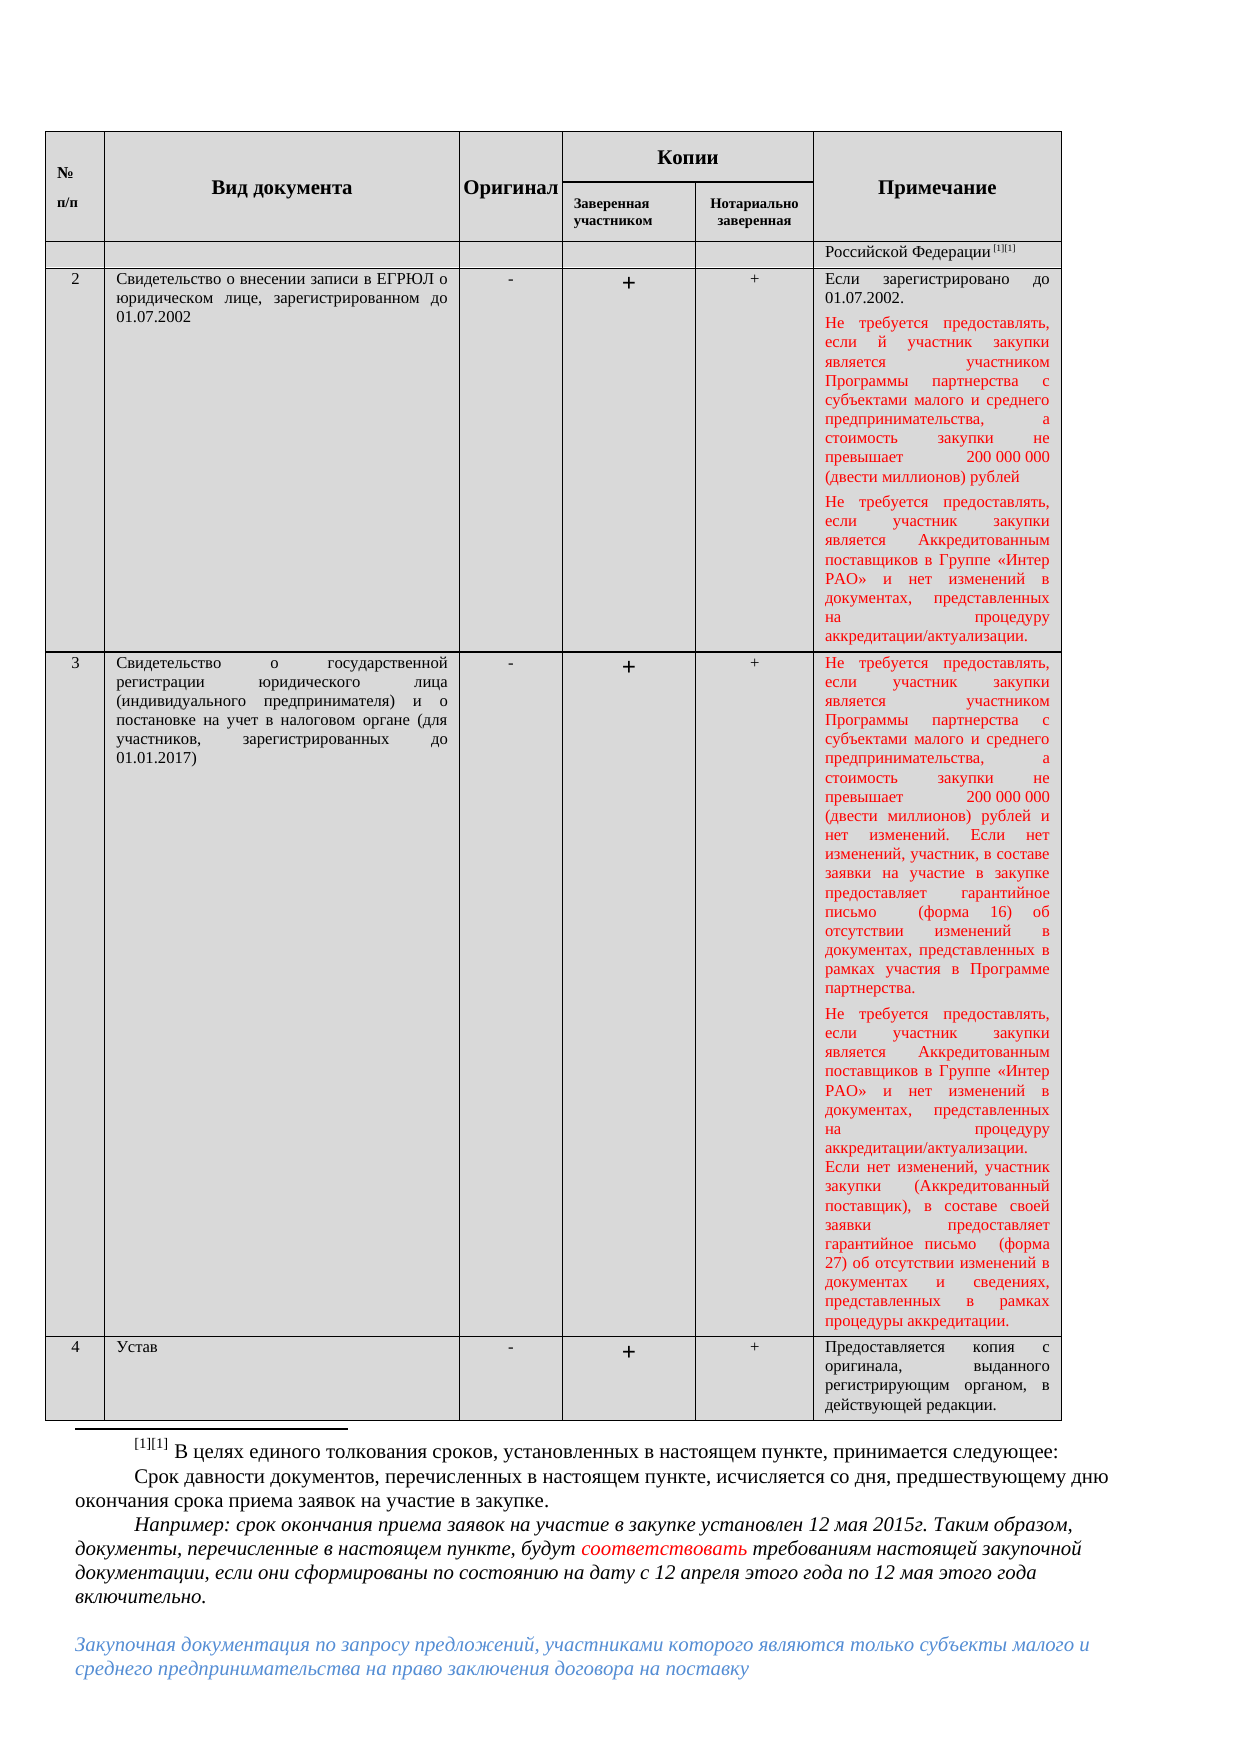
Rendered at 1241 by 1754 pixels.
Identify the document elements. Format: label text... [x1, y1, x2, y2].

table_header Копии [563, 132, 813, 181]
table_cell 3 [46, 653, 104, 1336]
table_cell - [696, 242, 813, 267]
table_cell Свидетельство о государственной регистрации юридического лица (индивидуального предпринимателя) и о постановке на учет в налоговом органе (для участников, зарегистрированных до 01.01.2017) [105, 653, 459, 1336]
table_cell 2 [46, 269, 104, 651]
table_cell - [460, 269, 562, 651]
table_cell + [563, 653, 695, 1336]
table_cell + [563, 242, 695, 267]
table_cell - [460, 1337, 562, 1420]
table_cell Не требуется предоставлять, если участник закупки является участником Программы партнерства с субъектами малого и среднего предпринимательства, а стоимость закупки не превышает 200 000 000 (двести миллионов) рублей и нет изменений. Если нет изменений, участник, в составе заявки на участие в закупке предоставляет гарантийное письмо (форма 16) об отсутствии изменений в документах, представленных в рамках участия в Программе партнерства. Не требуется предоставлять, если участник закупки является Аккредитованным поставщиков в Группе «Интер РАО» и нет изменений в документах, представленных на процедуру аккредитации/актуализации. Если нет изменений, участник закупки (Аккредитованный поставщик), в составе своей заявки предоставляет гарантийное письмо (форма 27) об отсутствии изменений в документах и сведениях, представленных в рамках процедуры аккредитации. [814, 653, 1061, 1336]
table_cell 4 [46, 1337, 104, 1420]
table_header № п/п [46, 132, 104, 241]
table_cell + [563, 269, 695, 651]
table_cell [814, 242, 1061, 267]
table_cell Свидетельство о внесении записи в ЕГРЮЛ о юридическом лице, зарегистрированном до 01.07.2002 [105, 269, 459, 651]
table_cell + [696, 1337, 813, 1420]
table_cell Нотариально заверенная [696, 183, 813, 241]
table_cell 1 [46, 242, 104, 267]
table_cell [814, 1337, 1061, 1420]
table_cell + [563, 1337, 695, 1420]
table_cell - [460, 653, 562, 1336]
table_cell Заверенная участником [563, 183, 695, 241]
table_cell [105, 242, 459, 267]
table_cell Устав [105, 1337, 459, 1420]
table_header Вид документа [105, 132, 459, 241]
table_cell + [696, 653, 813, 1336]
table_header Примечание [814, 132, 1061, 241]
table_cell + [460, 242, 562, 267]
table_header Оригинал [460, 132, 562, 241]
table_cell Если зарегистрировано до 01.07.2002. Не требуется предоставлять, если й участник закупки является участником Программы партнерства с субъектами малого и среднего предпринимательства, а стоимость закупки не превышает 200 000 000 (двести миллионов) рублей Не требуется предоставлять, если участник закупки является Аккредитованным поставщиков в Группе «Интер РАО» и нет изменений в документах, представленных на процедуру аккредитации/актуализации. [814, 269, 1061, 651]
table_cell + [696, 269, 813, 651]
